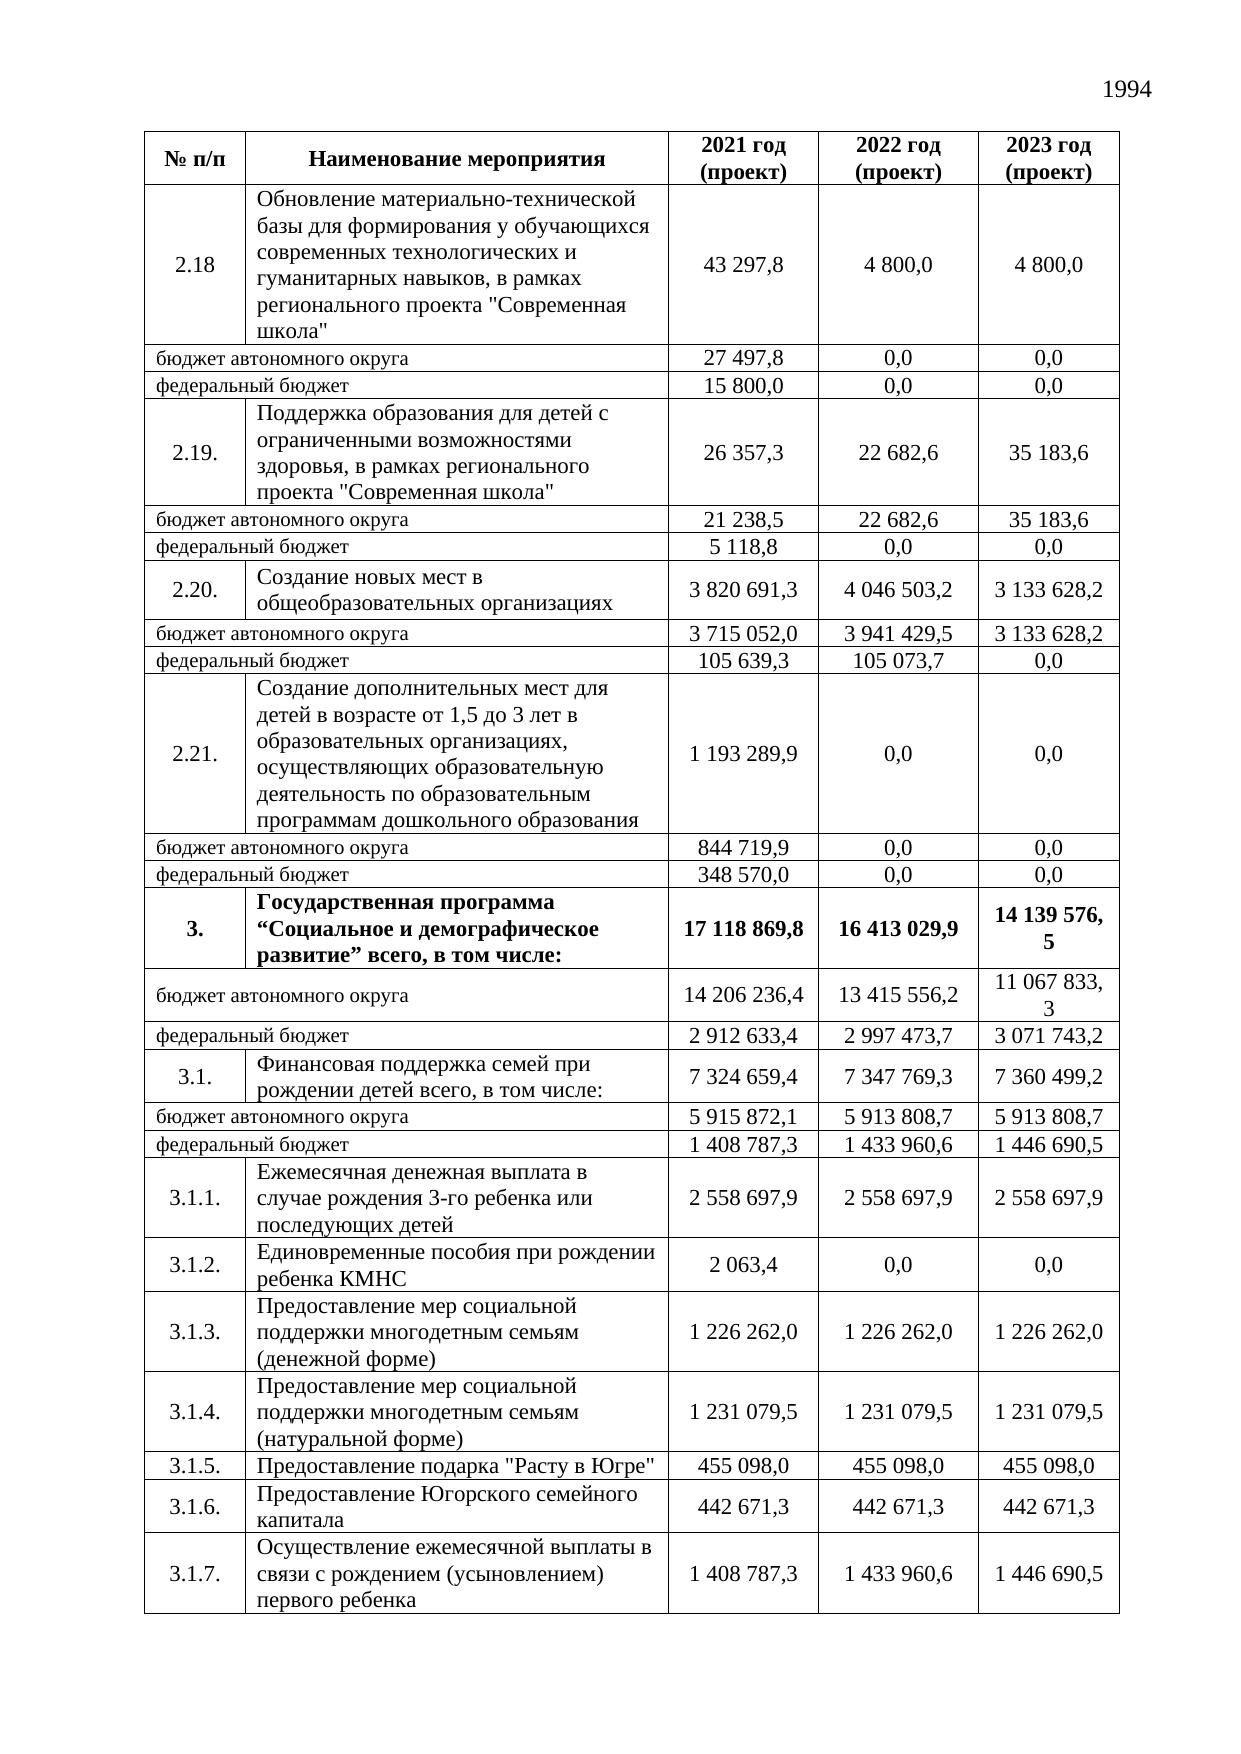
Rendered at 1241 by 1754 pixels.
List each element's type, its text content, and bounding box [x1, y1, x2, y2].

table_cell 3 941 429,5 [819, 620, 978, 646]
table_cell 1 446 690,5 [979, 1533, 1119, 1612]
table_cell 7 347 769,3 [819, 1050, 978, 1102]
table_cell 1 446 690,5 [979, 1131, 1119, 1157]
table_cell 2.21. [145, 674, 245, 832]
table_cell 3. [145, 888, 245, 967]
table_cell 3.1.1. [145, 1158, 245, 1237]
table_cell Создание новых мест в общеобразовательных организациях [246, 561, 668, 618]
table_cell Ежемесячная денежная выплата в случае рождения 3-го ребенка или последующих детей [246, 1158, 668, 1237]
table_cell 11 067 833,3 [979, 969, 1119, 1021]
table_cell 1 231 079,5 [819, 1372, 978, 1451]
table_cell 15 800,0 [669, 372, 818, 398]
table_cell 1 193 289,9 [669, 674, 818, 832]
table_cell 1 226 262,0 [819, 1292, 978, 1371]
table_cell 1 408 787,3 [669, 1533, 818, 1612]
table_cell 22 682,6 [819, 506, 978, 532]
table_cell федеральный бюджет [145, 1022, 668, 1048]
table_cell Создание дополнительных мест для детей в возрасте от 1,5 до 3 лет в образовательных организациях, осуществляющих образовательную деятельность по образовательным программам дошкольного образования [246, 674, 668, 832]
table_cell 7 324 659,4 [669, 1050, 818, 1102]
table_cell 3.1.7. [145, 1533, 245, 1612]
table_cell 0,0 [979, 533, 1119, 559]
table_cell 2 997 473,7 [819, 1022, 978, 1048]
table_cell 442 671,3 [979, 1480, 1119, 1532]
table_cell 0,0 [819, 533, 978, 559]
table_cell 1 231 079,5 [979, 1372, 1119, 1451]
table_cell федеральный бюджет [145, 372, 668, 398]
table_cell 105 073,7 [819, 647, 978, 673]
table_cell федеральный бюджет [145, 861, 668, 887]
table_cell 0,0 [979, 861, 1119, 887]
table_cell 2.18 [145, 185, 245, 343]
table_cell Предоставление Югорского семейного капитала [246, 1480, 668, 1532]
table_cell 3 715 052,0 [669, 620, 818, 646]
table_header 2021 год (проект) [669, 132, 818, 184]
table_cell 0,0 [819, 674, 978, 832]
table_cell 455 098,0 [819, 1452, 978, 1478]
table_cell 3.1.5. [145, 1452, 245, 1478]
table_cell 7 360 499,2 [979, 1050, 1119, 1102]
table_cell 21 238,5 [669, 506, 818, 532]
table_cell 5 915 872,1 [669, 1103, 818, 1130]
table_cell 3.1.4. [145, 1372, 245, 1451]
table_cell 4 800,0 [979, 185, 1119, 343]
table_cell 455 098,0 [669, 1452, 818, 1478]
table_cell 0,0 [979, 1238, 1119, 1291]
table_cell Государственная программа “Социальное и демографическое развитие” всего, в том числе: [246, 888, 668, 967]
table_cell 1 408 787,3 [669, 1131, 818, 1157]
table_cell 0,0 [819, 834, 978, 860]
table_cell 0,0 [979, 674, 1119, 832]
table_cell 3 133 628,2 [979, 620, 1119, 646]
table_cell федеральный бюджет [145, 647, 668, 673]
table_cell 2.19. [145, 399, 245, 505]
table_cell 14 206 236,4 [669, 969, 818, 1021]
table_header 2022 год (проект) [819, 132, 978, 184]
table_cell бюджет автономного округа [145, 1103, 668, 1130]
table_cell 4 046 503,2 [819, 561, 978, 618]
table_cell 22 682,6 [819, 399, 978, 505]
table_cell 17 118 869,8 [669, 888, 818, 967]
table_cell 26 357,3 [669, 399, 818, 505]
table_cell 3.1.2. [145, 1238, 245, 1291]
table_cell федеральный бюджет [145, 1131, 668, 1157]
table_cell 0,0 [819, 861, 978, 887]
table_cell 2 558 697,9 [819, 1158, 978, 1237]
table_cell 1 226 262,0 [979, 1292, 1119, 1371]
table_cell Финансовая поддержка семей при рождении детей всего, в том числе: [246, 1050, 668, 1102]
table_cell бюджет автономного округа [145, 345, 668, 371]
table_cell федеральный бюджет [145, 533, 668, 559]
table_cell 2 558 697,9 [979, 1158, 1119, 1237]
table_cell 2 063,4 [669, 1238, 818, 1291]
table_header Наименование мероприятия [246, 132, 668, 184]
table_cell бюджет автономного округа [145, 506, 668, 532]
table_cell 27 497,8 [669, 345, 818, 371]
table_cell 5 118,8 [669, 533, 818, 559]
table_cell 43 297,8 [669, 185, 818, 343]
table_cell 2.20. [145, 561, 245, 618]
table_cell 2 912 633,4 [669, 1022, 818, 1048]
table_cell 35 183,6 [979, 506, 1119, 532]
table_cell Предоставление мер социальной поддержки многодетным семьям (денежной форме) [246, 1292, 668, 1371]
table_cell 1 231 079,5 [669, 1372, 818, 1451]
table_cell 3 071 743,2 [979, 1022, 1119, 1048]
table_cell 5 913 808,7 [819, 1103, 978, 1130]
table_cell 0,0 [979, 372, 1119, 398]
table_cell 2 558 697,9 [669, 1158, 818, 1237]
table_cell Поддержка образования для детей с ограниченными возможностями здоровья, в рамках регионального проекта "Современная школа" [246, 399, 668, 505]
table_cell Осуществление ежемесячной выплаты в связи с рождением (усыновлением) первого ребенка [246, 1533, 668, 1612]
table_cell 1 433 960,6 [819, 1131, 978, 1157]
table_cell 4 800,0 [819, 185, 978, 343]
table_cell 0,0 [819, 345, 978, 371]
table_cell 0,0 [979, 345, 1119, 371]
table_cell бюджет автономного округа [145, 834, 668, 860]
table_cell 442 671,3 [669, 1480, 818, 1532]
table_cell 1 433 960,6 [819, 1533, 978, 1612]
table_header 2023 год (проект) [979, 132, 1119, 184]
table_cell Обновление материально-технической базы для формирования у обучающихся современных технологических и гуманитарных навыков, в рамках регионального проекта "Современная школа" [246, 185, 668, 343]
table_cell 3 133 628,2 [979, 561, 1119, 618]
table_cell 16 413 029,9 [819, 888, 978, 967]
table_cell бюджет автономного округа [145, 620, 668, 646]
table_cell 14 139 576,5 [979, 888, 1119, 967]
table_cell 844 719,9 [669, 834, 818, 860]
table_cell 0,0 [819, 1238, 978, 1291]
table_cell 455 098,0 [979, 1452, 1119, 1478]
table_cell бюджет автономного округа [145, 969, 668, 1021]
table_cell Предоставление подарка "Расту в Югре" [246, 1452, 668, 1478]
table_cell 442 671,3 [819, 1480, 978, 1532]
table_cell 1 226 262,0 [669, 1292, 818, 1371]
table_cell 348 570,0 [669, 861, 818, 887]
table_cell 5 913 808,7 [979, 1103, 1119, 1130]
table_cell 35 183,6 [979, 399, 1119, 505]
table_cell 3.1.6. [145, 1480, 245, 1532]
table_header № п/п [145, 132, 245, 184]
table_cell Предоставление мер социальной поддержки многодетным семьям (натуральной форме) [246, 1372, 668, 1451]
table_cell 3 820 691,3 [669, 561, 818, 618]
table_cell 3.1.3. [145, 1292, 245, 1371]
table_cell 105 639,3 [669, 647, 818, 673]
table_cell Единовременные пособия при рождении ребенка КМНС [246, 1238, 668, 1291]
table_cell 13 415 556,2 [819, 969, 978, 1021]
table_cell 3.1. [145, 1050, 245, 1102]
table_cell 0,0 [979, 647, 1119, 673]
table_cell 0,0 [819, 372, 978, 398]
table_cell 0,0 [979, 834, 1119, 860]
